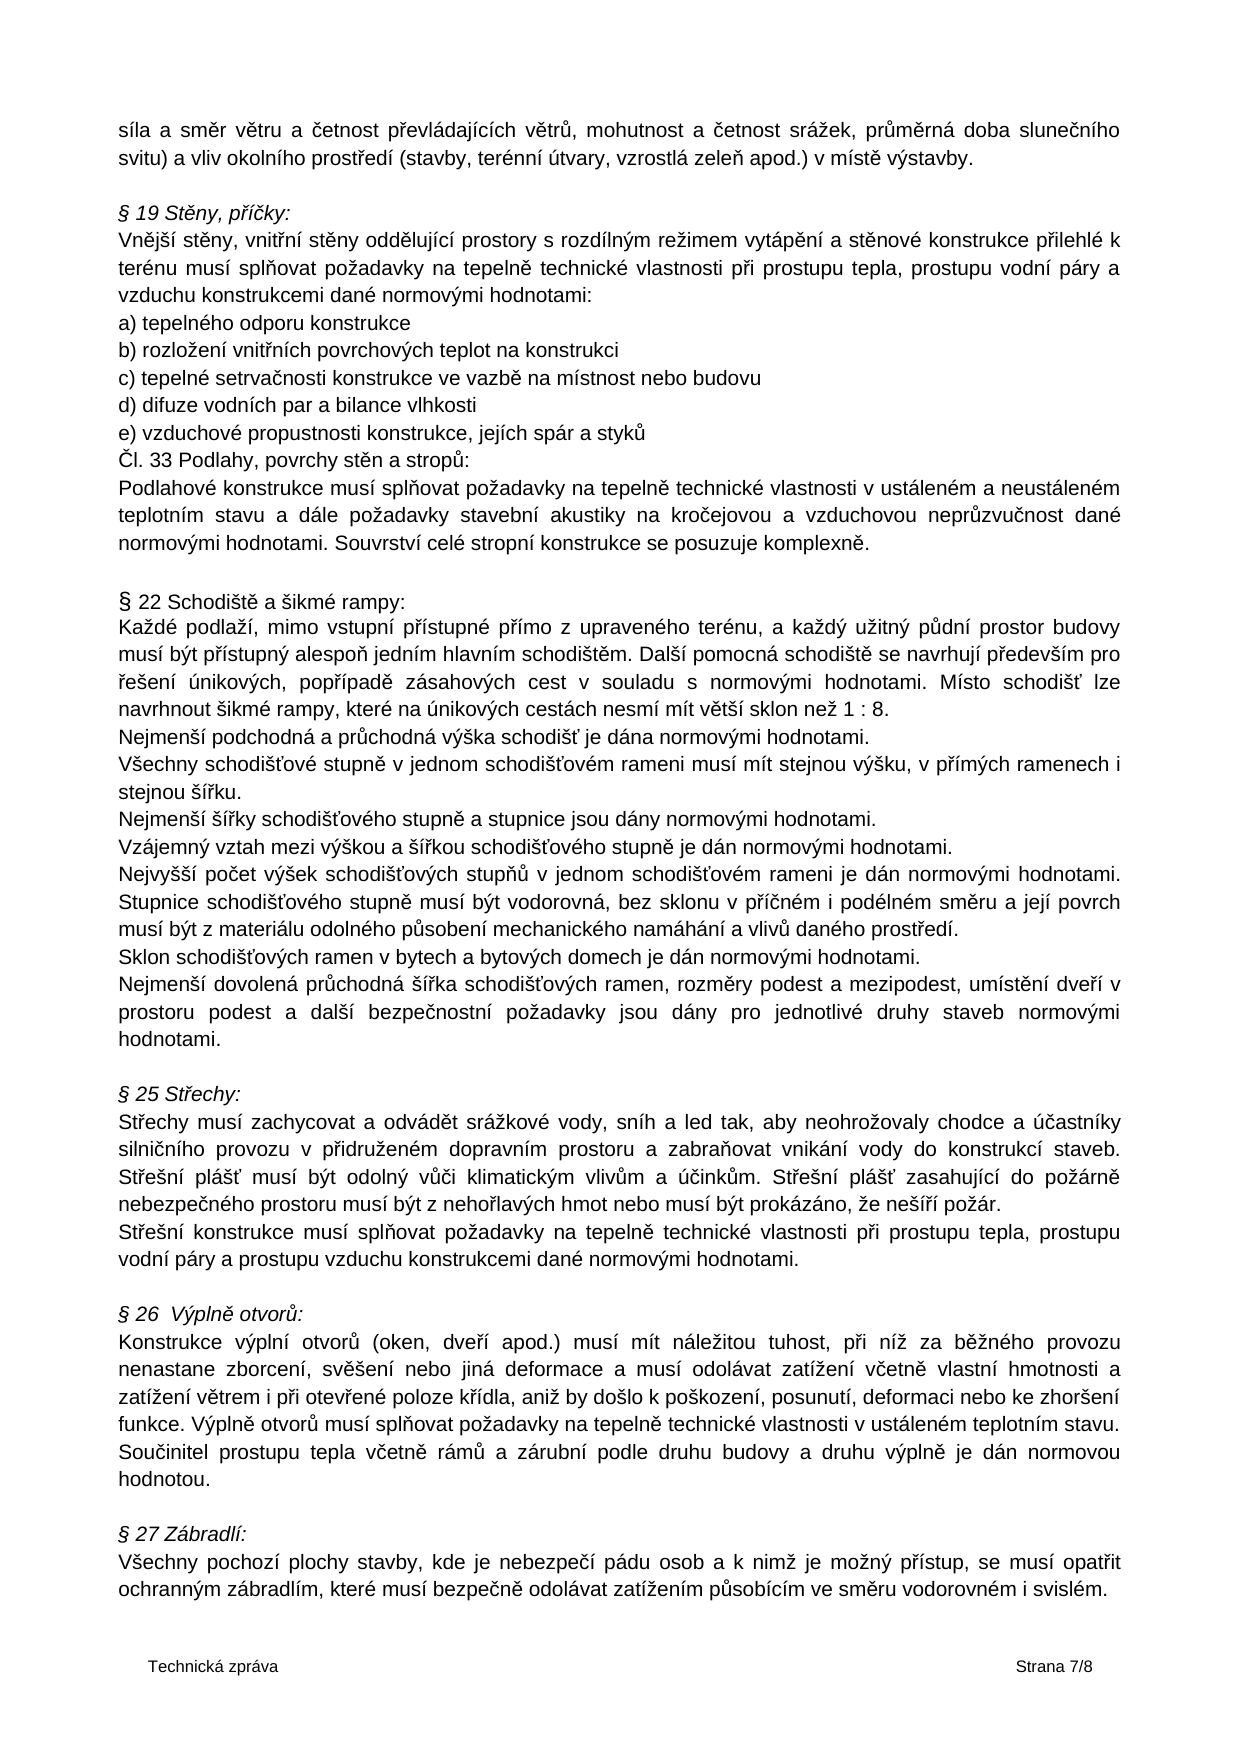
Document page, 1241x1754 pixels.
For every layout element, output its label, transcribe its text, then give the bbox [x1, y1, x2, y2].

text Čl. 33 Podlahy, povrchy stěn a stropů: [118, 448, 1122, 472]
text b) rozložení vnitřních povrchových teplot na konstrukci [118, 338, 1122, 362]
text Střechy musí zachycovat a odvádět srážkové vody, sníh a led tak, aby neohrožovaly chodce a účastníky silničního provozu v přidruženém dopravním prostoru a zabraňovat vnikání vody do konstrukcí staveb. Střešní plášť musí být odolný vůči klimatickým vlivům a účinkům. Střešní plášť zasahující do požárně nebezpečného prostoru musí být z nehořlavých hmot nebo musí být prokázáno, že nešíří požár. [118, 1109, 1122, 1216]
text Každé podlaží, mimo vstupní přístupné přímo z upraveného terénu, a každý užitný půdní prostor budovy musí být přístupný alespoň jedním hlavním schodištěm. Další pomocná schodiště se navrhují především pro řešení únikových, popřípadě zásahových cest v souladu s normovými hodnotami. Místo schodišť lze navrhnout šikmé rampy, které na únikových cestách nesmí mít větší sklon než 1 : 8. [118, 614, 1122, 721]
text Střešní konstrukce musí splňovat požadavky na tepelně technické vlastnosti při prostupu tepla, prostupu vodní páry a prostupu vzduchu konstrukcemi dané normovými hodnotami. [118, 1219, 1122, 1271]
text Všechny schodišťové stupně v jednom schodišťovém rameni musí mít stejnou výšku, v přímých ramenech i stejnou šířku. [118, 752, 1122, 803]
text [118, 118, 1122, 169]
text § 22 Schodiště a šikmé rampy: [118, 587, 1122, 614]
text § 19 Stěny, příčky: [118, 201, 1122, 224]
text § 26 Výplně otvorů: [118, 1302, 1122, 1326]
text Nejvyšší počet výšek schodišťových stupňů v jednom schodišťovém rameni je dán normovými hodnotami. Stupnice schodišťového stupně musí být vodorovná, bez sklonu v příčném i podélném směru a její povrch musí být z materiálu odolného působení mechanického namáhání a vlivů daného prostředí. [118, 862, 1122, 941]
text § 27 Zábradlí: [118, 1522, 1122, 1546]
text Vzájemný vztah mezi výškou a šířkou schodišťového stupně je dán normovými hodnotami. [118, 834, 1122, 858]
text § 25 Střechy: [118, 1082, 1122, 1106]
text e) vzduchové propustnosti konstrukce, jejích spár a styků [118, 421, 1122, 444]
text d) difuze vodních par a bilance vlhkosti [118, 393, 1122, 417]
text Podlahové konstrukce musí splňovat požadavky na tepelně technické vlastnosti v ustáleném a neustáleném teplotním stavu a dále požadavky stavební akustiky na kročejovou a vzduchovou neprůzvučnost dané normovými hodnotami. Souvrství celé stropní konstrukce se posuzuje komplexně. [118, 476, 1122, 554]
text Nejmenší podchodná a průchodná výška schodišť je dána normovými hodnotami. [118, 724, 1122, 748]
text Všechny pochozí plochy stavby, kde je nebezpečí pádu osob a k nimž je možný přístup, se musí opatřit ochranným zábradlím, které musí bezpečně odolávat zatížením působícím ve směru vodorovném i svislém. [118, 1549, 1122, 1601]
text Nejmenší šířky schodišťového stupně a stupnice jsou dány normovými hodnotami. [118, 807, 1122, 831]
text Sklon schodišťových ramen v bytech a bytových domech je dán normovými hodnotami. [118, 944, 1122, 968]
text Nejmenší dovolená průchodná šířka schodišťových ramen, rozměry podest a mezipodest, umístění dveří v prostoru podest a další bezpečnostní požadavky jsou dány pro jednotlivé druhy staveb normovými hodnotami. [118, 972, 1122, 1051]
text a) tepelného odporu konstrukce [118, 311, 1122, 334]
text Vnější stěny, vnitřní stěny oddělující prostory s rozdílným režimem vytápění a stěnové konstrukce přilehlé k terénu musí splňovat požadavky na tepelně technické vlastnosti při prostupu tepla, prostupu vodní páry a vzduchu konstrukcemi dané normovými hodnotami: [118, 228, 1122, 307]
text Konstrukce výplní otvorů (oken, dveří apod.) musí mít náležitou tuhost, při níž za běžného provozu nenastane zborcení, svěšení nebo jiná deformace a musí odolávat zatížení včetně vlastní hmotnosti a zatížení větrem i při otevřené poloze křídla, aniž by došlo k poškození, posunutí, deformaci nebo ke zhoršení funkce. Výplně otvorů musí splňovat požadavky na tepelně technické vlastnosti v ustáleném teplotním stavu. Součinitel prostupu tepla včetně rámů a zárubní podle druhu budovy a druhu výplně je dán normovou hodnotou. [118, 1329, 1122, 1491]
text c) tepelné setrvačnosti konstrukce ve vazbě na místnost nebo budovu [118, 366, 1122, 389]
